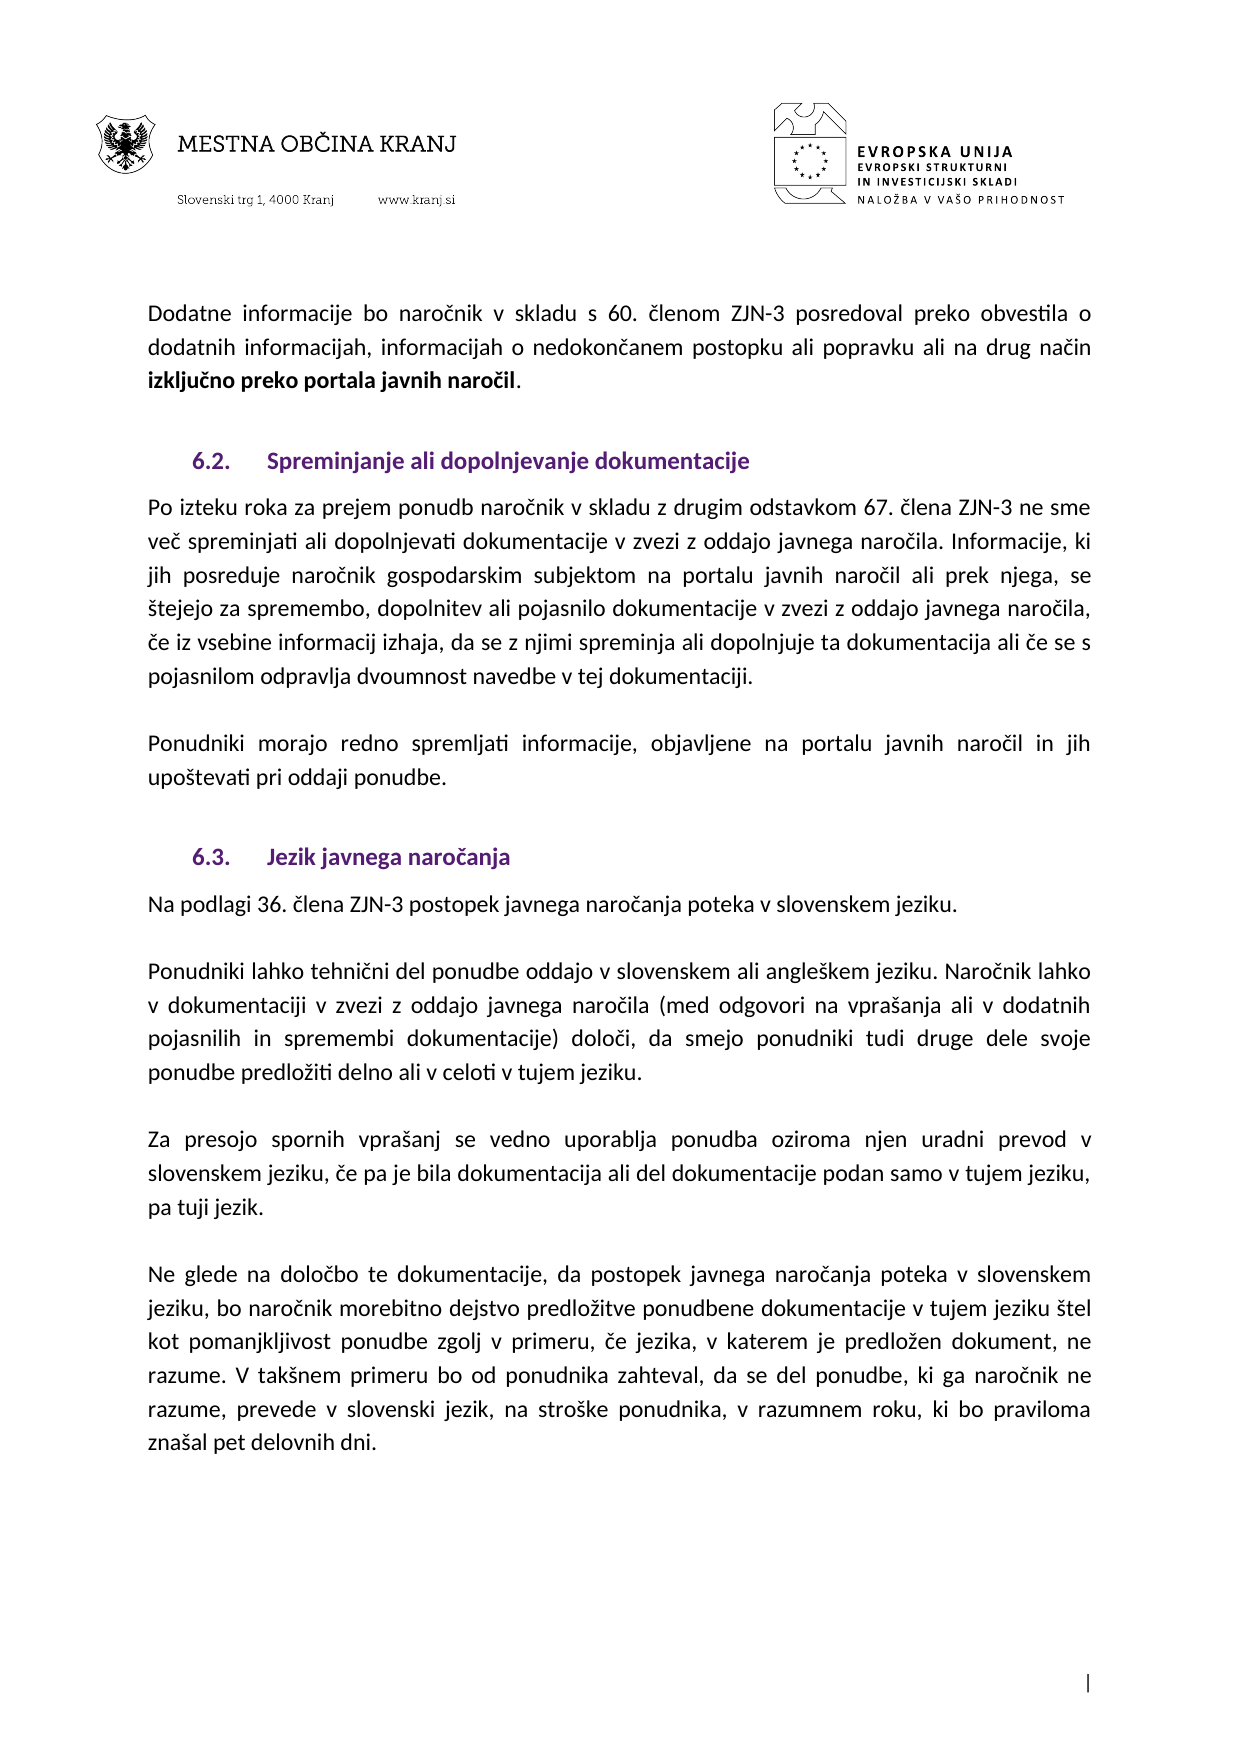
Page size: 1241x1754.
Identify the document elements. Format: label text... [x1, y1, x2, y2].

text Ponudniki lahko tehnični del ponudbe oddajo v slovenskem ali angleškem jeziku. Naročnik lahko v dokumentaciji v zvezi z oddajo javnega naročila (med odgovori na vprašanja ali v dodatnih pojasnilih in spremembi dokumentacije) določi, da smejo ponudniki tudi druge dele svoje ponudbe predložiti delno ali v celoti v tujem jeziku. [148, 956, 1093, 1086]
text Ne glede na določbo te dokumentacije, da postopek javnega naročanja poteka v slovenskem jeziku, bo naročnik morebitno dejstvo predložitve ponudbene dokumentacije v tujem jeziku štel kot pomanjkljivost ponudbe zgolj v primeru, če jezika, v katerem je predložen dokument, ne razume. V takšnem primeru bo od ponudnika zahteval, da se del ponudbe, ki ga naročnik ne razume, prevede v slovenski jezik, na stroške ponudnika, v razumnem roku, ki bo praviloma znašal pet delovnih dni. [148, 1259, 1093, 1457]
text Dodatne informacije bo naročnik v skladu s 60. členom ZJN-3 posredoval preko obvestila o dodatnih informacijah, informacijah o nedokončanem postopku ali popravku ali na drug način izključno preko portala javnih naročil. [148, 298, 1093, 394]
text Ponudniki morajo redno spremljati informacije, objavljene na portalu javnih naročil in jih upoštevati pri oddaji ponudbe. [148, 728, 1093, 791]
text Za presojo spornih vprašanj se vedno uporablja ponudba oziroma njen uradni prevod v slovenskem jeziku, če pa je bila dokumentacija ali del dokumentacije podan samo v tujem jeziku, pa tuji jezik. [148, 1124, 1093, 1221]
picture [0, 0, 1241, 263]
subtitle Jezik javnega naročanja [192, 841, 1093, 872]
text Po izteku roka za prejem ponudb naročnik v skladu z drugim odstavkom 67. člena ZJN-3 ne sme več spreminjati ali dopolnjevati dokumentacije v zvezi z oddajo javnega naročila. Informacije, ki jih posreduje naročnik gospodarskim subjektom na portalu javnih naročil ali prek njega, se štejejo za spremembo, dopolnitev ali pojasnilo dokumentacije v zvezi z oddajo javnega naročila, če iz vsebine informacij izhaja, da se z njimi spreminja ali dopolnjuje ta dokumentacija ali če se s pojasnilom odpravlja dvoumnost navedbe v tej dokumentaciji. [148, 492, 1093, 690]
text Na podlagi 36. člena ZJN-3 postopek javnega naročanja poteka v slovenskem jeziku. [148, 889, 1093, 918]
subtitle Spreminjanje ali dopolnjevanje dokumentacije [192, 445, 1093, 476]
